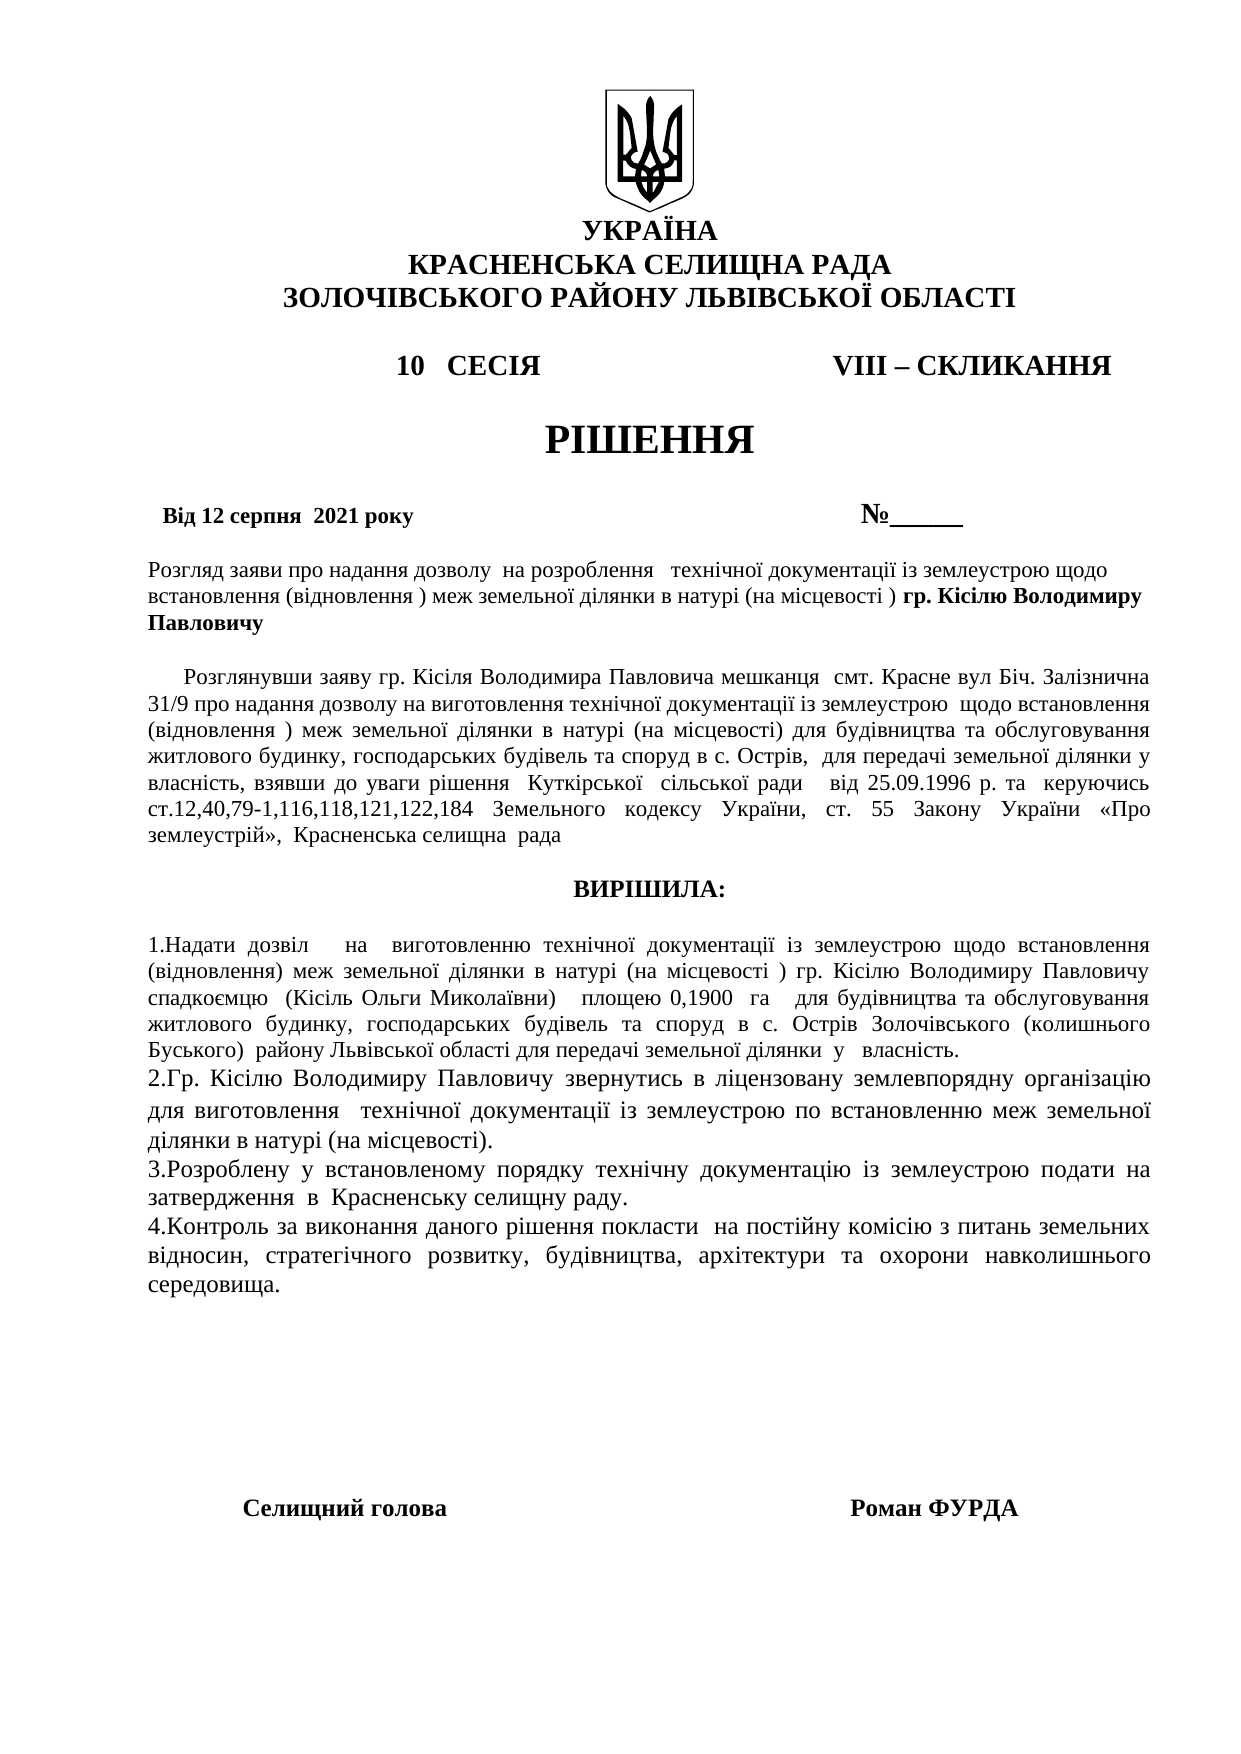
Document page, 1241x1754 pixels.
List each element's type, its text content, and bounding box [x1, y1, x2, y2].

text 2.Гр. Кісілю Володимиру Павловичу звернутись в ліцензовану землевпорядну організацію для виготовлення технічної документації із землеустрою по встановленню меж земельної ділянки в натурі (на місцевості). [148, 1063, 1152, 1154]
text Від 12 серпня 2021 року №_____ [148, 496, 1152, 530]
text РІШЕННЯ [148, 415, 1152, 463]
text 10 СЕСІЯ VIII – СКЛИКАННЯ [148, 348, 1152, 381]
text Розгляд заяви про надання дозволу на розроблення технічної документації із землеустрою щодо встановлення (відновлення ) меж земельної ділянки в натурі (на місцевості ) гр. Кісілю Володимиру Павловичу [148, 556, 1152, 635]
text 3.Розроблену у встановленому порядку технічну документацію із землеустрою подати на затвердження в Красненську селищну раду. [148, 1154, 1152, 1211]
text Розглянувши заяву гр. Кісіля Володимира Павловича мешканця смт. Красне вул Біч. Залізнична 31/9 про надання дозволу на виготовлення технічної документації із землеустрою щодо встановлення (відновлення ) меж земельної ділянки в натурі (на місцевості) для будівництва та обслуговування житлового будинку, господарських будівель та споруд в с. Острів, для передачі земельної ділянки у власність, взявши до уваги рішення Куткірської сільської ради від 25.09.1996 р. та керуючись ст.12,40,79-1,116,118,121,122,184 Земельного кодексу України, ст. 55 Закону України «Про землеустрій», Красненська селищна рада [148, 663, 1152, 848]
text КРАСНЕНСЬКА СЕЛИЩНА РАДА [148, 247, 1152, 281]
text 4.Контроль за виконання даного рішення покласти на постійну комісію з питань земельних відносин, стратегічного розвитку, будівництва, архітектури та охорони навколишнього середовища. [148, 1211, 1152, 1297]
text Селищний голова Роман ФУРДА [148, 1493, 1152, 1522]
text ВИРІШИЛА: [148, 874, 1152, 903]
text ЗОЛОЧІВСЬКОГО РАЙОНУ ЛЬВІВСЬКОЇ ОБЛАСТІ [148, 281, 1152, 314]
text 1.Надати дозвіл на виготовленню технічної документації із землеустрою щодо встановлення (відновлення) меж земельної ділянки в натурі (на місцевості ) гр. Кісілю Володимиру Павловичу спадкоємцю (Кісіль Ольги Миколаївни) площею 0,1900 га для будівництва та обслуговування житлового будинку, господарських будівель та споруд в с. Острів Золочівського (колишнього Буського) району Львівської області для передачі земельної ділянки у власність. [148, 931, 1152, 1063]
text УКРАЇНА [148, 213, 1152, 247]
